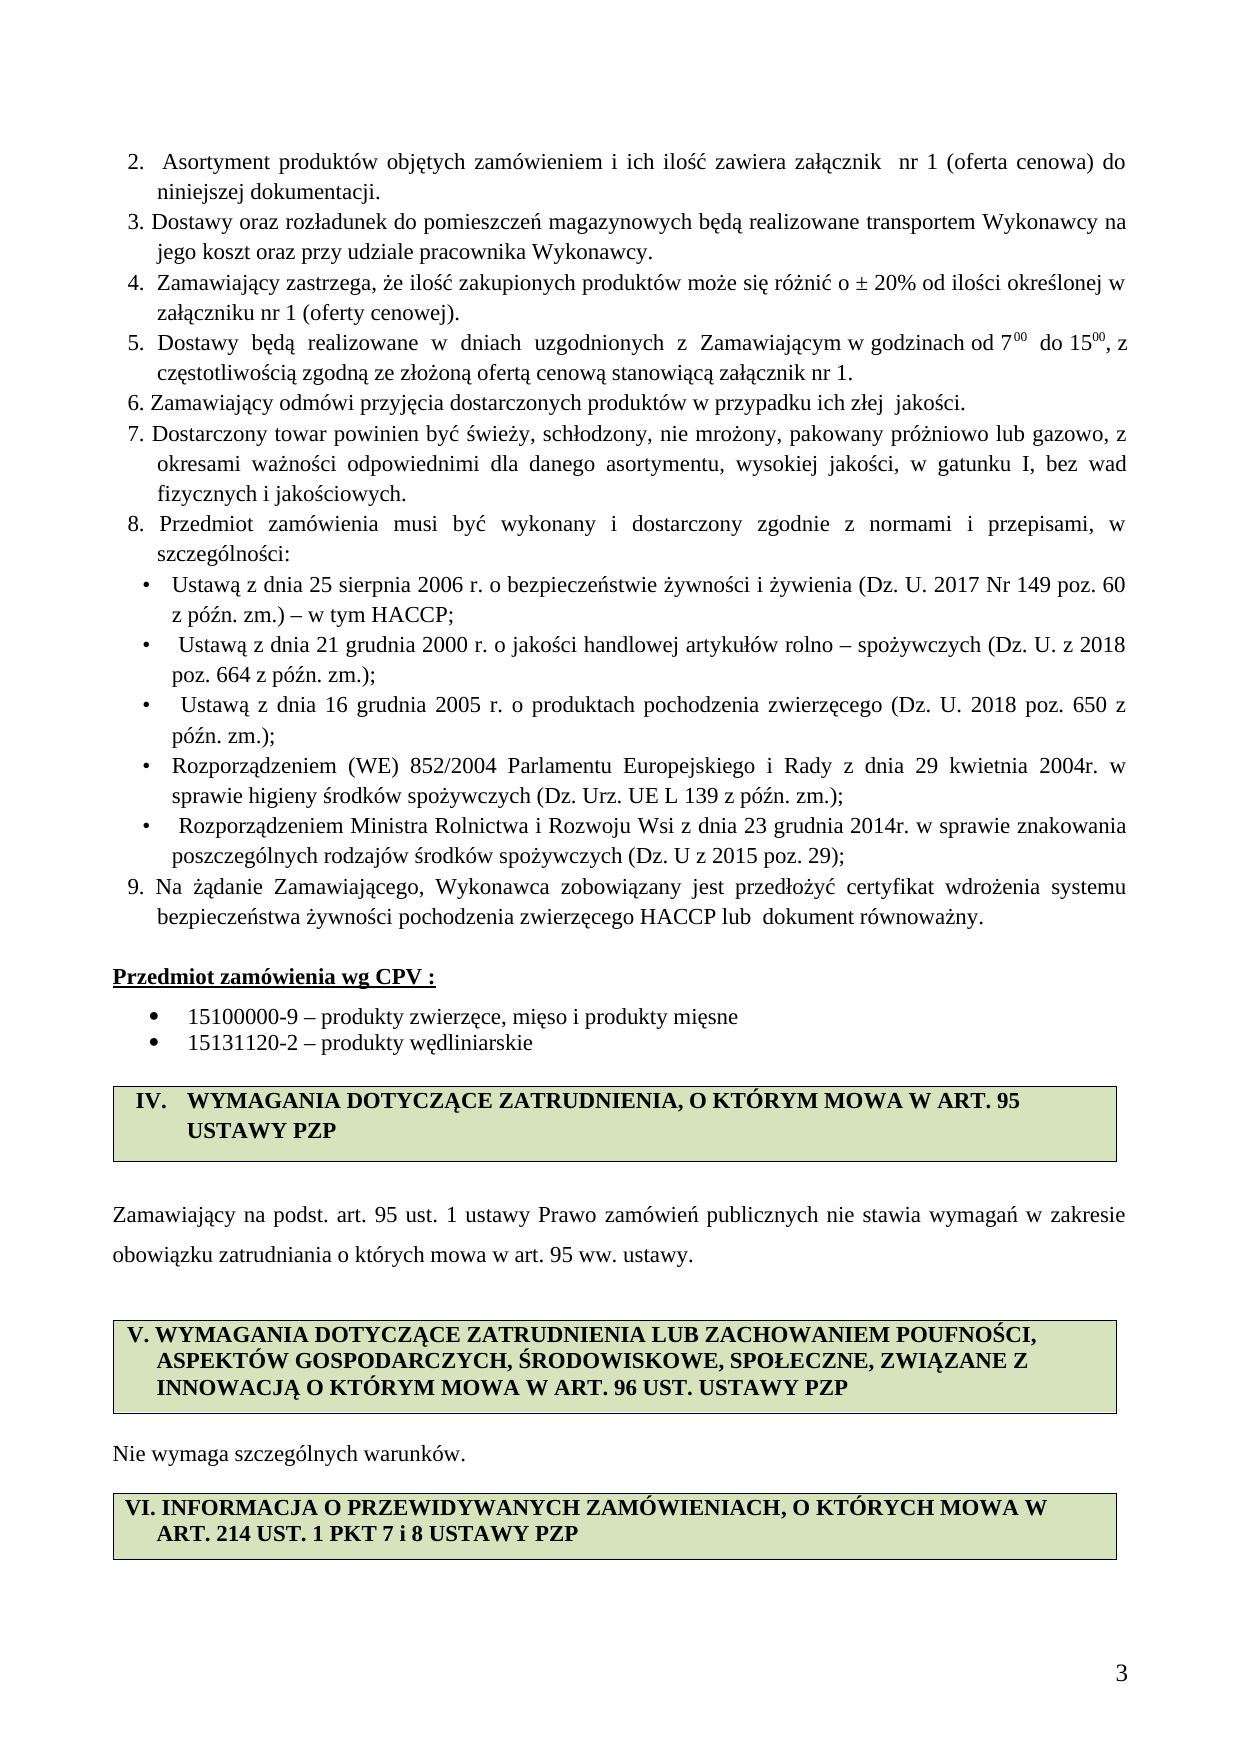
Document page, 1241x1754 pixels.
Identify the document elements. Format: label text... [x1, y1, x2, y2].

text 4. Zamawiający zastrzega, że ilość zakupionych produktów może się różnić o ± 20% od ilości określonej w załączniku nr 1 (oferty cenowej). [127, 268, 1128, 325]
text 7. Dostarczony towar powinien być świeży, schłodzony, nie mrożony, pakowany próżniowo lub gazowo, z okresami ważności odpowiednimi dla danego asortymentu, wysokiej jakości, w gatunku I, bez wad fizycznych i jakościowych. [127, 419, 1128, 506]
text • Ustawą z dnia 16 grudnia 2005 r. o produktach pochodzenia zwierzęcego (Dz. U. 2018 poz. 650 z późn. zm.); [142, 691, 1128, 748]
text 6. Zamawiający odmówi przyjęcia dostarczonych produktów w przypadku ich złej jakości. [127, 389, 1128, 416]
table_header VI. INFORMACJA O PRZEWIDYWANYCH ZAMÓWIENIACH, O KTÓRYCH MOWA W ART. 214 UST. 1 PKT 7 i 8 USTAWY PZP [114, 1494, 1116, 1559]
text Zamawiający na podst. art. 95 ust. 1 ustawy Prawo zamówień publicznych nie stawia wymagań w zakresie obowiązku zatrudniania o których mowa w art. 95 ww. ustawy. [112, 1201, 1128, 1267]
text • Rozporządzeniem (WE) 852/2004 Parlamentu Europejskiego i Rady z dnia 29 kwietnia 2004r. w sprawie higieny środków spożywczych (Dz. Urz. UE L 139 z późn. zm.); [142, 752, 1128, 808]
text Przedmiot zamówienia wg CPV : [112, 963, 1128, 990]
table_header WYMAGANIA DOTYCZĄCE ZATRUDNIENIA, O KTÓRYM MOWA W ART. 95 USTAWY PZP [114, 1087, 1116, 1161]
table_header V. WYMAGANIA DOTYCZĄCE ZATRUDNIENIA LUB ZACHOWANIEM POUFNOŚCI, ASPEKTÓW GOSPODARCZYCH, ŚRODOWISKOWE, SPOŁECZNE, ZWIĄZANE Z INNOWACJĄ O KTÓRYM MOWA W ART. 96 UST. USTAWY PZP [114, 1321, 1116, 1412]
text 5. Dostawy będą realizowane w dniach uzgodnionych z Zamawiającym w godzinach od 700 do 1500, z częstotliwością zgodną ze złożoną ofertą cenową stanowiącą załącznik nr 1. [127, 329, 1128, 386]
text • Rozporządzeniem Ministra Rolnictwa i Rozwoju Wsi z dnia 23 grudnia 2014r. w sprawie znakowania poszczególnych rodzajów środków spożywczych (Dz. U z 2015 poz. 29); [142, 812, 1128, 869]
text • Ustawą z dnia 25 sierpnia 2006 r. o bezpieczeństwie żywności i żywienia (Dz. U. 2017 Nr 149 poz. 60 z późn. zm.) – w tym HACCP; [142, 571, 1128, 627]
text 2. Asortyment produktów objętych zamówieniem i ich ilość zawiera załącznik nr 1 (oferta cenowa) do niniejszej dokumentacji. [127, 148, 1128, 204]
text • Ustawą z dnia 21 grudnia 2000 r. o jakości handlowej artykułów rolno – spożywczych (Dz. U. z 2018 poz. 664 z późn. zm.); [142, 631, 1128, 688]
text 8. Przedmiot zamówienia musi być wykonany i dostarczony zgodnie z normami i przepisami, w szczególności: [127, 510, 1128, 567]
list 15100000-9 – produkty zwierzęce, mięso i produkty mięsne [150, 1003, 1128, 1029]
text 9. Na żądanie Zamawiającego, Wykonawca zobowiązany jest przedłożyć certyfikat wdrożenia systemu bezpieczeństwa żywności pochodzenia zwierzęcego HACCP lub dokument równoważny. [127, 873, 1128, 929]
text 3. Dostawy oraz rozładunek do pomieszczeń magazynowych będą realizowane transportem Wykonawcy na jego koszt oraz przy udziale pracownika Wykonawcy. [127, 208, 1128, 265]
text Nie wymaga szczególnych warunków. [112, 1440, 1128, 1466]
list 15131120-2 – produkty wędliniarskie [150, 1029, 1128, 1056]
